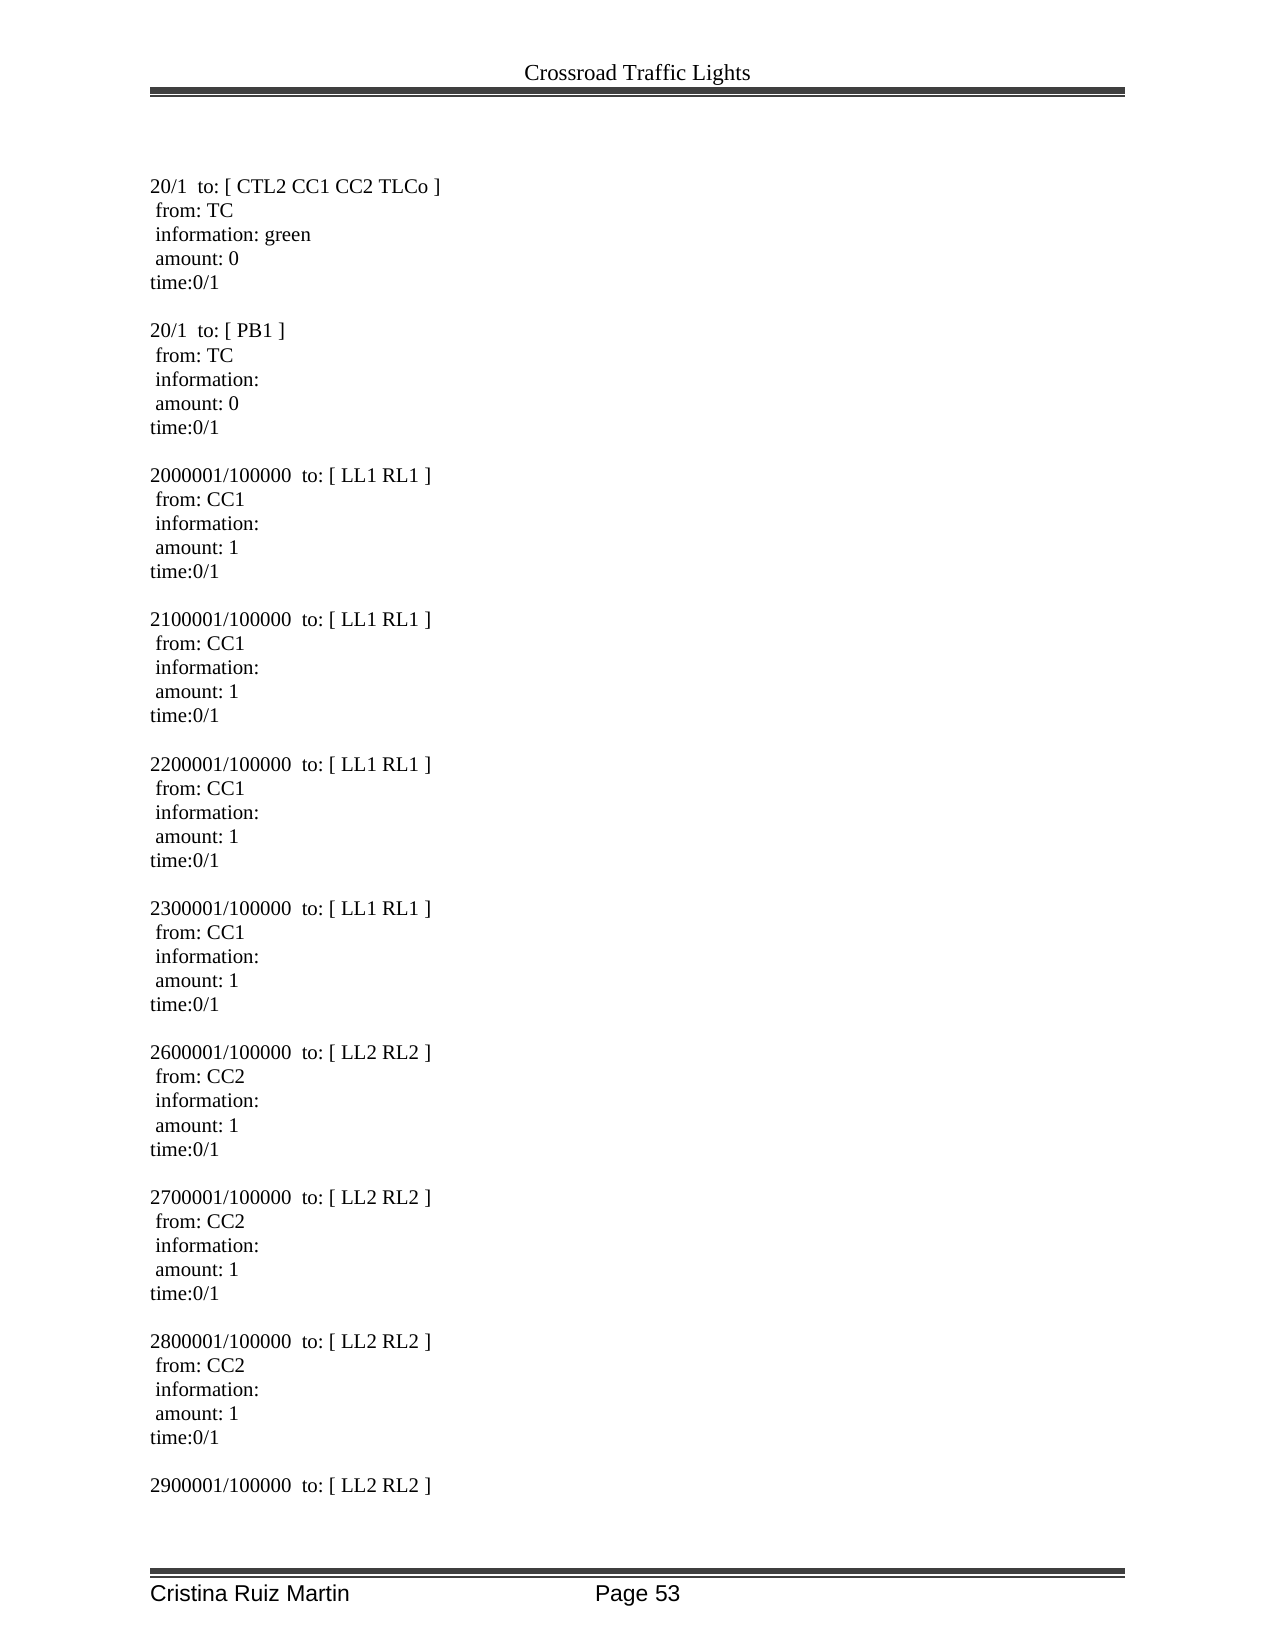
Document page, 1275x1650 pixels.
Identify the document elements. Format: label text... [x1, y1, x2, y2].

text 2600001/100000 to: [ LL2 RL2 ] [150, 1040, 1125, 1064]
text amount: 0 [150, 246, 1125, 270]
text time:0/1 [150, 703, 1125, 727]
text from: CC1 [150, 487, 1125, 511]
text time:0/1 [150, 1425, 1125, 1449]
text time:0/1 [150, 415, 1125, 439]
text from: CC2 [150, 1209, 1125, 1233]
text amount: 0 [150, 391, 1125, 415]
text information: green [150, 222, 1125, 246]
text 2200001/100000 to: [ LL1 RL1 ] [150, 752, 1125, 776]
text from: CC1 [150, 631, 1125, 655]
text time:0/1 [150, 270, 1125, 294]
text from: CC1 [150, 920, 1125, 944]
text amount: 1 [150, 535, 1125, 559]
text amount: 1 [150, 1112, 1125, 1137]
text time:0/1 [150, 848, 1125, 872]
text amount: 1 [150, 679, 1125, 703]
text time:0/1 [150, 1137, 1125, 1161]
text information: [150, 800, 1125, 824]
text 2800001/100000 to: [ LL2 RL2 ] [150, 1329, 1125, 1353]
text information: [150, 367, 1125, 391]
text from: CC2 [150, 1064, 1125, 1088]
text 2700001/100000 to: [ LL2 RL2 ] [150, 1185, 1125, 1209]
text information: [150, 1377, 1125, 1401]
text amount: 1 [150, 968, 1125, 992]
text information: [150, 944, 1125, 968]
text 2100001/100000 to: [ LL1 RL1 ] [150, 607, 1125, 631]
text amount: 1 [150, 1401, 1125, 1425]
text information: [150, 1088, 1125, 1112]
text time:0/1 [150, 1281, 1125, 1305]
text from: CC1 [150, 776, 1125, 800]
text amount: 1 [150, 1257, 1125, 1281]
text information: [150, 511, 1125, 535]
text 2300001/100000 to: [ LL1 RL1 ] [150, 896, 1125, 920]
text amount: 1 [150, 824, 1125, 848]
text information: [150, 1233, 1125, 1257]
text time:0/1 [150, 992, 1125, 1016]
text 20/1 to: [ CTL2 CC1 CC2 TLCo ] [150, 174, 1125, 198]
text from: TC [150, 198, 1125, 222]
text 2000001/100000 to: [ LL1 RL1 ] [150, 463, 1125, 487]
text 2900001/100000 to: [ LL2 RL2 ] [150, 1473, 1125, 1497]
text time:0/1 [150, 559, 1125, 583]
text 20/1 to: [ PB1 ] [150, 318, 1125, 342]
text from: TC [150, 342, 1125, 367]
text information: [150, 655, 1125, 679]
text from: CC2 [150, 1353, 1125, 1377]
